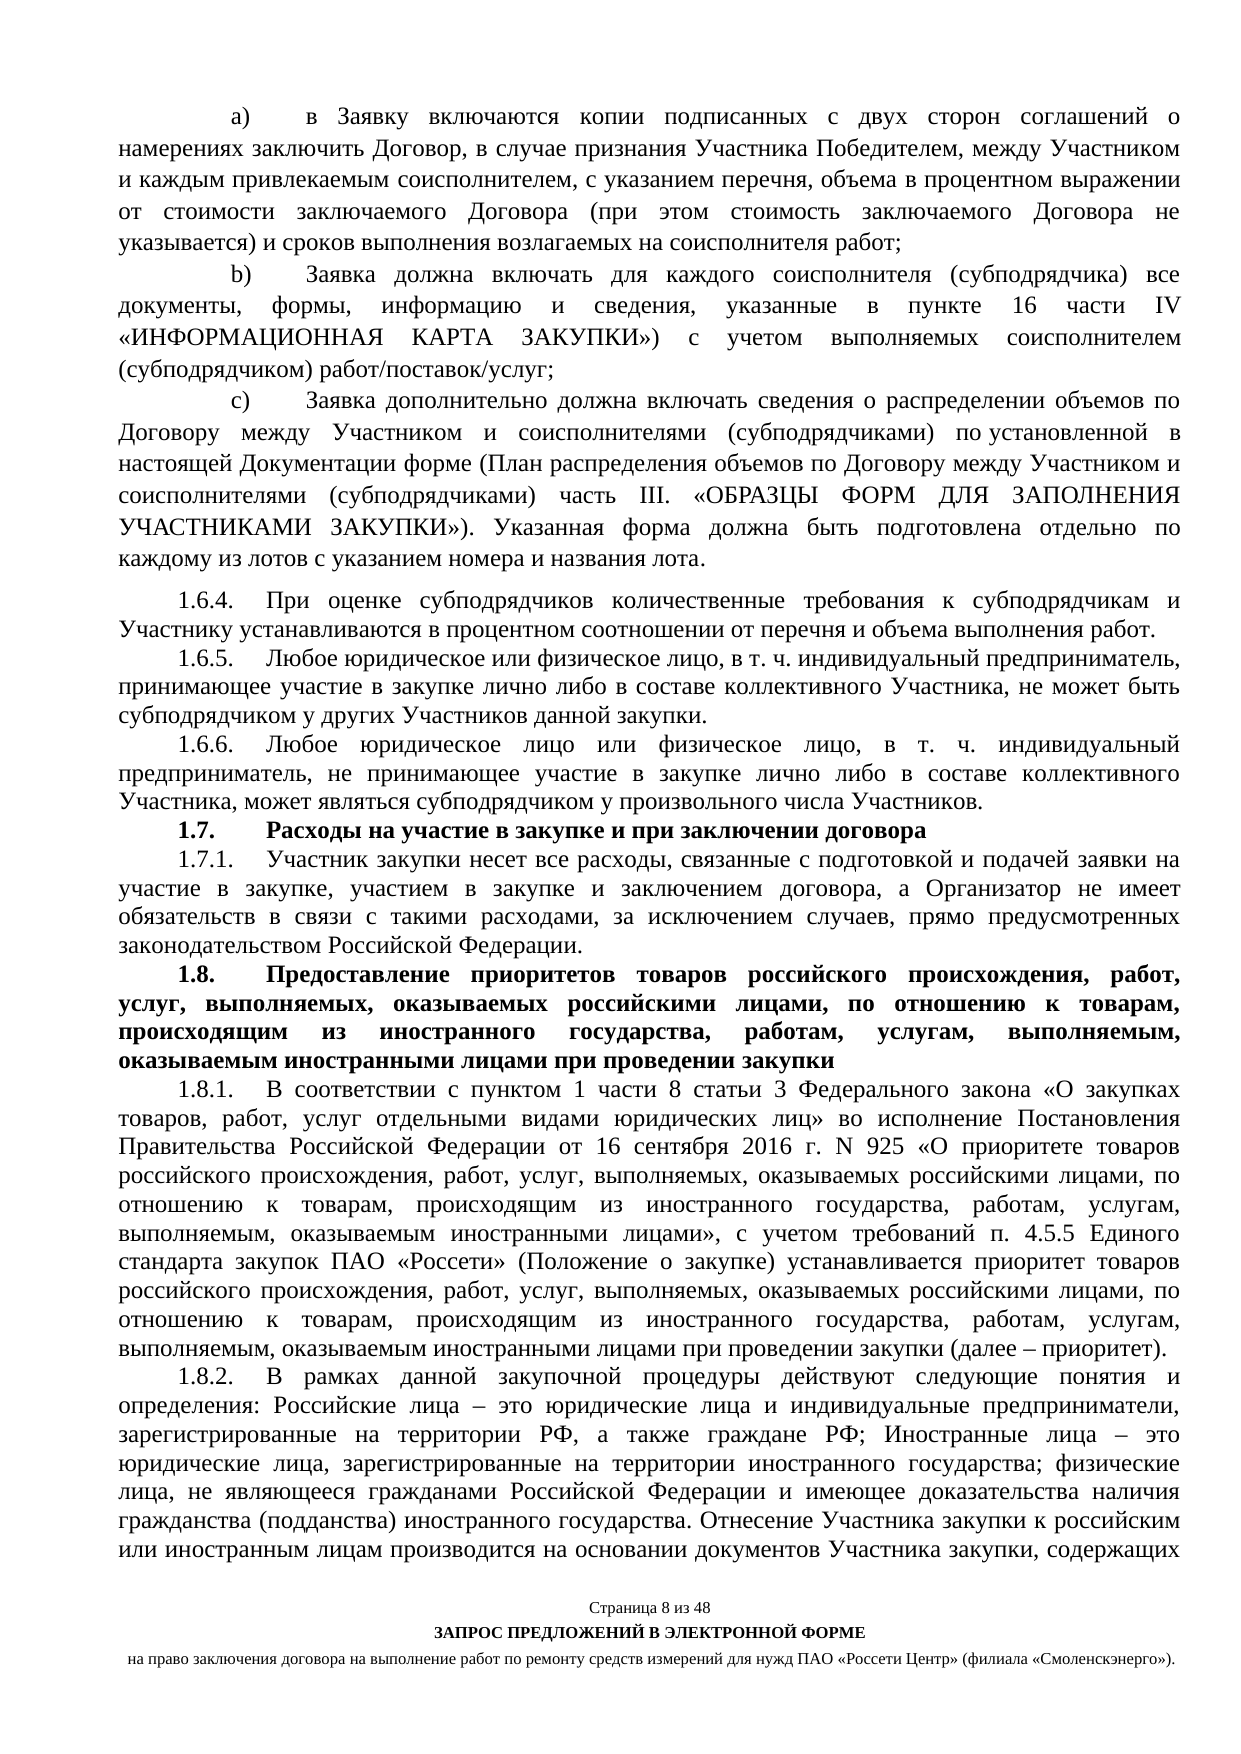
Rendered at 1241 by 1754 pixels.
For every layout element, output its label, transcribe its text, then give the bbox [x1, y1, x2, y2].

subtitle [118, 1361, 1181, 1563]
subtitle В соответствии с пунктом 1 части 8 статьи 3 Федерального закона «О закупках товаров, работ, услуг отдельными видами юридических лиц» во исполнение Постановления Правительства Российской Федерации от 16 сентября 2016 г. N 925 «О приоритете товаров российского происхождения, работ, услуг, выполняемых, оказываемых российскими лицами, по отношению к товарам, происходящим из иностранного государства, работам, услугам, выполняемым, оказываемым иностранными лицами», с учетом требований п. 4.5.5 Единого стандарта закупок ПАО «Россети» (Положение о закупке) устанавливается приоритет товаров российского происхождения, работ, услуг, выполняемых, оказываемых российскими лицами, по отношению к товарам, происходящим из иностранного государства, работам, услугам, выполняемым, оказываемым иностранными лицами при проведении закупки (далее – приоритет). [118, 1074, 1181, 1361]
list в Заявку включаются копии подписанных с двух сторон соглашений о намерениях заключить Договор, в случае признания Участника Победителем, между Участником и каждым привлекаемым соисполнителем, с указанием перечня, объема в процентном выражении от стоимости заключаемого Договора (при этом стоимость заключаемого Договора не указывается) и сроков выполнения возлагаемых на соисполнителя работ; [118, 101, 1181, 256]
subtitle Расходы на участие в закупке и при заключении договора [118, 815, 1181, 844]
subtitle При оценке субподрядчиков количественные требования к субподрядчикам и Участнику устанавливаются в процентном соотношении от перечня и объема выполнения работ. [118, 585, 1181, 643]
subtitle Предоставление приоритетов товаров российского происхождения, работ, услуг, выполняемых, оказываемых российскими лицами, по отношению к товарам, происходящим из иностранного государства, работам, услугам, выполняемым, оказываемым иностранными лицами при проведении закупки [118, 959, 1181, 1074]
list Заявка должна включать для каждого соисполнителя (субподрядчика) все документы, формы, информацию и сведения, указанные в пункте 16 части IV «ИНФОРМАЦИОННАЯ КАРТА ЗАКУПКИ») с учетом выполняемых соисполнителем (субподрядчиком) работ/поставок/услуг; [118, 259, 1181, 382]
subtitle Любое юридическое лицо или физическое лицо, в т. ч. индивидуальный предприниматель, не принимающее участие в закупке лично либо в составе коллективного Участника, может являться субподрядчиком у произвольного числа Участников. [118, 729, 1181, 815]
subtitle Любое юридическое или физическое лицо, в т. ч. индивидуальный предприниматель, принимающее участие в закупке лично либо в составе коллективного Участника, не может быть субподрядчиком у других Участников данной закупки. [118, 643, 1181, 729]
subtitle Участник закупки несет все расходы, связанные с подготовкой и подачей заявки на участие в закупке, участием в закупке и заключением договора, а Организатор не имеет обязательств в связи с такими расходами, за исключением случаев, прямо предусмотренных законодательством Российской Федерации. [118, 844, 1181, 959]
list Заявка дополнительно должна включать сведения о распределении объемов по Договору между Участником и соисполнителями (субподрядчиками) по установленной в настоящей Документации форме (План распределения объемов по Договору между Участником и соисполнителями (субподрядчиками) часть III. «ОБРАЗЦЫ ФОРМ ДЛЯ ЗАПОЛНЕНИЯ УЧАСТНИКАМИ ЗАКУПКИ»). Указанная форма должна быть подготовлена отдельно по каждому из лотов с указанием номера и названия лота. [118, 385, 1181, 572]
